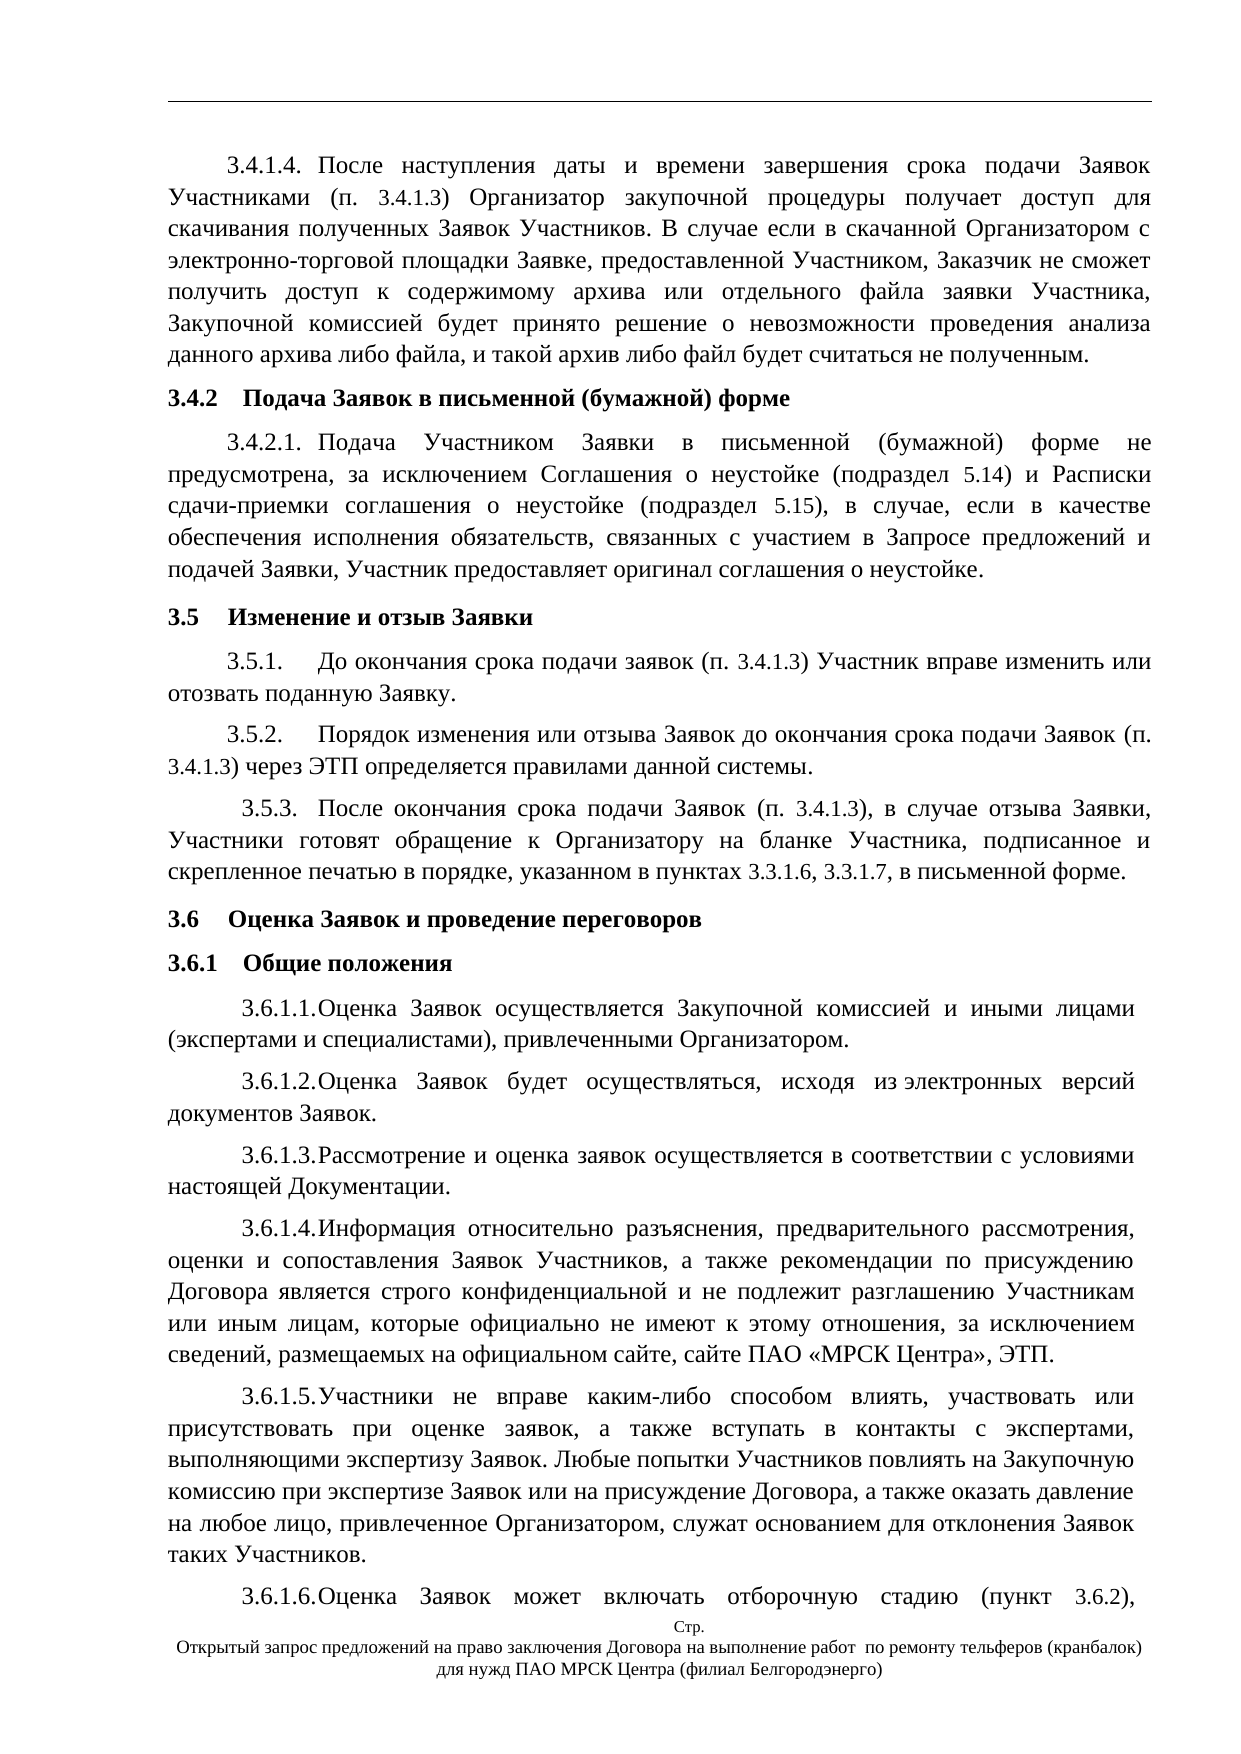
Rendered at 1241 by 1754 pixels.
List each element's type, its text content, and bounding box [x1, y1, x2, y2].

subtitle Подача Заявок в письменной (бумажной) форме [168, 383, 1152, 412]
list Оценка Заявок осуществляется Закупочной комиссией и иными лицами (экспертами и специалистами), привлеченными Организатором. [168, 993, 1135, 1053]
list Рассмотрение и оценка заявок осуществляется в соответствии с условиями настоящей Документации. [168, 1140, 1135, 1200]
list Информация относительно разъяснения, предварительного рассмотрения, оценки и сопоставления Заявок Участников, а также рекомендации по присуждению Договора является строго конфиденциальной и не подлежит разглашению Участникам или иным лицам, которые официально не имеют к этому отношения, за исключением сведений, размещаемых на официальном сайте, сайте ПАО «МРСК Центра», ЭТП. [168, 1213, 1135, 1368]
list После наступления даты и времени завершения срока подачи Заявок Участниками (п. 3.4.1.3) Организатор закупочной процедуры получает доступ для скачивания полученных Заявок Участников. В случае если в скачанной Организатором с электронно-торговой площадки Заявке, предоставленной Участником, Заказчик не сможет получить доступ к содержимому архива или отдельного файла заявки Участника, Закупочной комиссией будет принято решение о невозможности проведения анализа данного архива либо файла, и такой архив либо файл будет считаться не полученным. [168, 150, 1152, 368]
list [168, 1581, 1135, 1610]
list Порядок изменения или отзыва Заявок до окончания срока подачи Заявок (п. 3.4.1.3) через ЭТП определяется правилами данной системы. [168, 719, 1152, 780]
list До окончания срока подачи заявок (п. 3.4.1.3) Участник вправе изменить или отозвать поданную Заявку. [168, 646, 1152, 706]
list Подача Участником Заявки в письменной (бумажной) форме не предусмотрена, за исключением Соглашения о неустойке (подраздел 5.14) и Расписки сдачи-приемки соглашения о неустойке (подраздел 5.15), в случае, если в качестве обеспечения исполнения обязательств, связанных с участием в Запросе предложений и подачей Заявки, Участник предоставляет оригинал соглашения о неустойке. [168, 427, 1152, 582]
list После окончания срока подачи Заявок (п. 3.4.1.3), в случае отзыва Заявки, Участники готовят обращение к Организатору на бланке Участника, подписанное и скрепленное печатью в порядке, указанном в пунктах 3.3.1.6, 3.3.1.7, в письменной форме. [168, 793, 1152, 885]
subtitle Оценка Заявок и проведение переговоров [168, 904, 1152, 933]
subtitle Общие положения [168, 948, 1152, 977]
list Участники не вправе каким-либо способом влиять, участвовать или присутствовать при оценке заявок, а также вступать в контакты с экспертами, выполняющими экспертизу Заявок. Любые попытки Участников повлиять на Закупочную комиссию при экспертизе Заявок или на присуждение Договора, а также оказать давление на любое лицо, привлеченное Организатором, служат основанием для отклонения Заявок таких Участников. [168, 1381, 1135, 1568]
list Оценка Заявок будет осуществляться, исходя из электронных версий документов Заявок. [168, 1066, 1135, 1126]
subtitle Изменение и отзыв Заявки [168, 602, 1152, 631]
